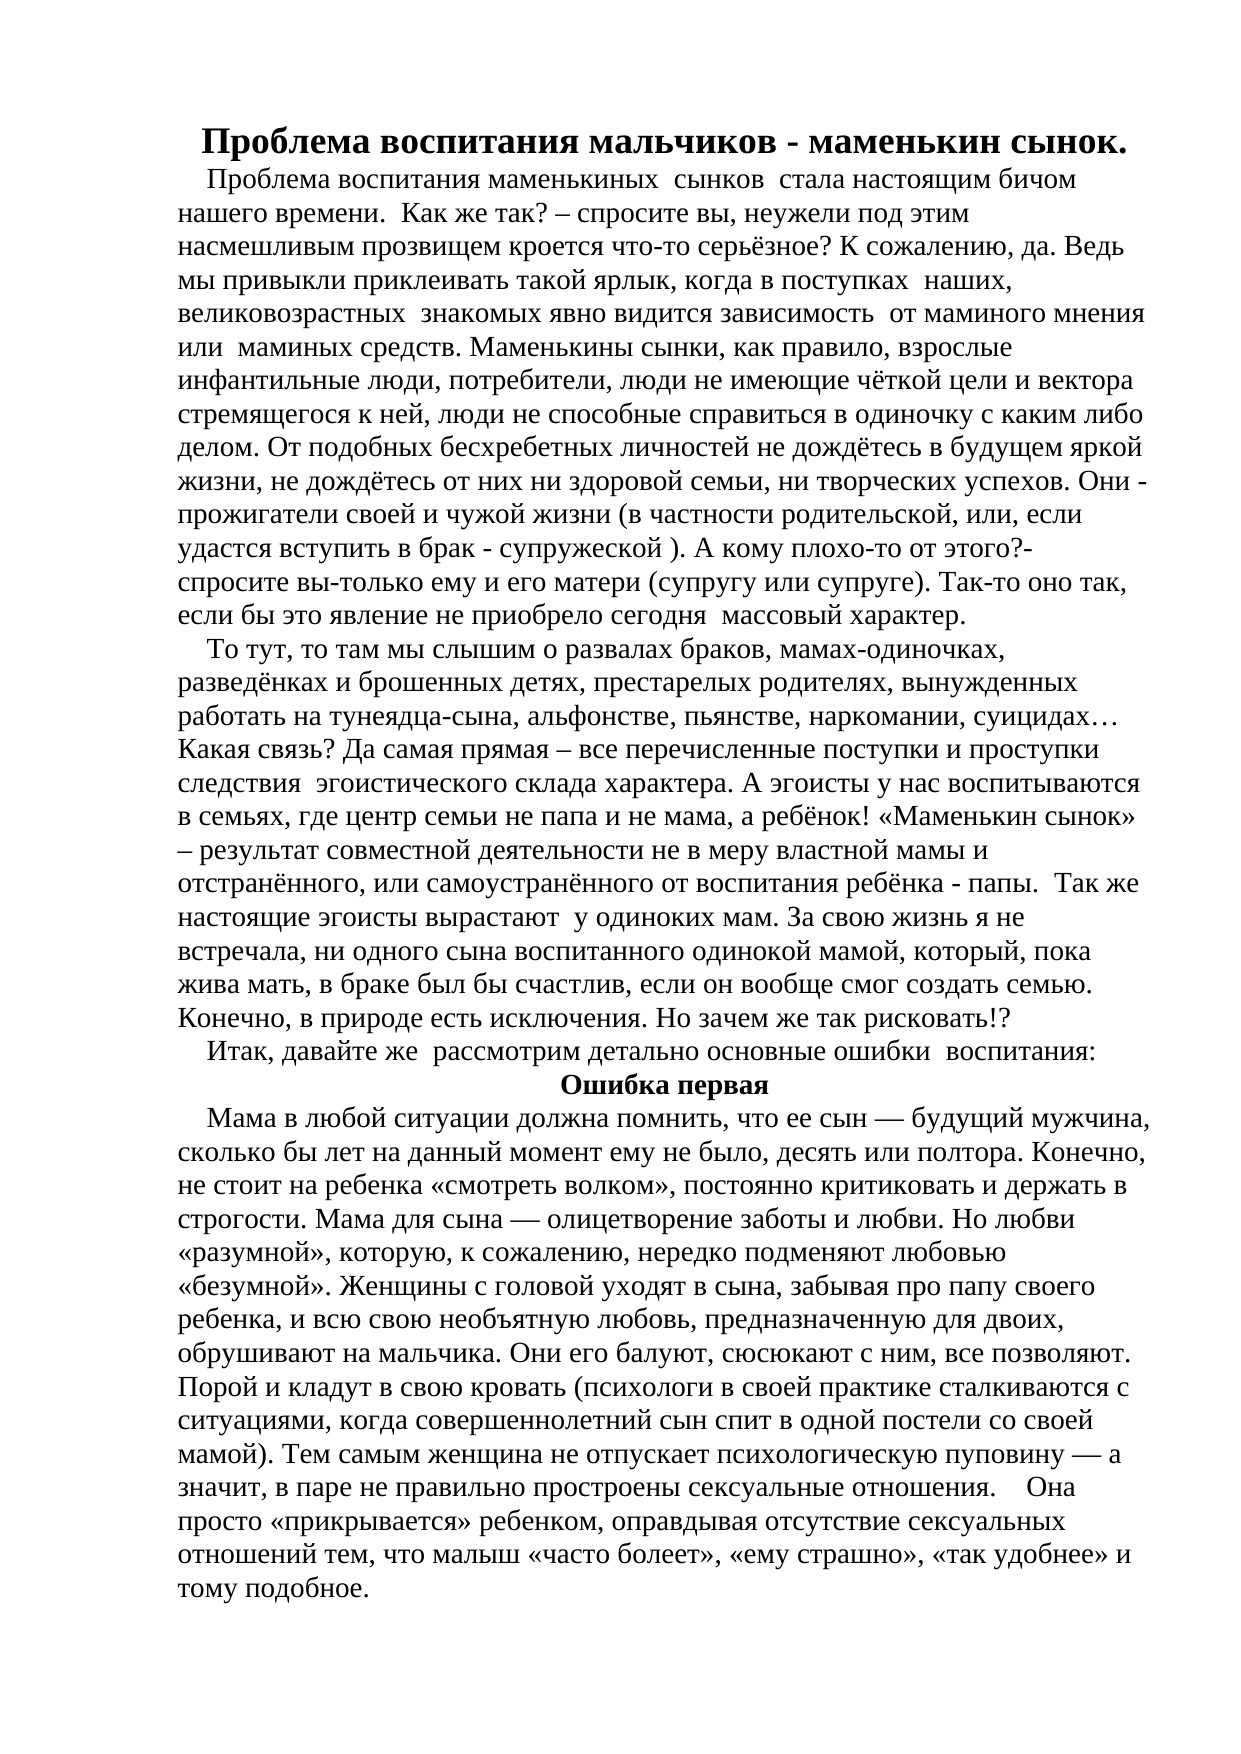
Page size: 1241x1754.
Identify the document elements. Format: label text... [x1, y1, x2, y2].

text Проблема воспитания маменькиных сынков стала настоящим бичом нашего времени. Как же так? – спросите вы, неужели под этим насмешливым прозвищем кроется что-то серьёзное? К сожалению, да. Ведь мы привыкли приклеивать такой ярлык, когда в поступках наших, великовозрастных знакомых явно видится зависимость от маминого мнения или маминых средств. Маменькины сынки, как правило, взрослые инфантильные люди, потребители, люди не имеющие чёткой цели и вектора стремящегося к ней, люди не способные справиться в одиночку с каким либо делом. От подобных бесхребетных личностей не дождётесь в будущем яркой жизни, не дождётесь от них ни здоровой семьи, ни творческих успехов. Они - прожигатели своей и чужой жизни (в частности родительской, или, если удастся вступить в брак - супружеской ). А кому плохо-то от этого?- спросите вы-только ему и его матери (супругу или супруге). Так-то оно так, если бы это явление не приобрело сегодня массовый характер. [177, 161, 1152, 631]
text Мама в любой ситуации должна помнить, что ее сын — будущий мужчина, сколько бы лет на данный момент ему не было, десять или полтора. Конечно, не стоит на ребенка «смотреть волком», постоянно критиковать и держать в строгости. Мама для сына — олицетворение заботы и любви. Но любви «разумной», которую, к сожалению, нередко подменяют любовью «безумной». Женщины с головой уходят в сына, забывая про папу своего ребенка, и всю свою необъятную любовь, предназначенную для двоих, обрушивают на мальчика. Они его балуют, сюсюкают с ним, все позволяют. Порой и кладут в свою кровать (психологи в своей практике сталкиваются с ситуациями, когда совершеннолетний сын спит в одной постели со своей мамой). Тем самым женщина не отпускает психологическую пуповину — а значит, в паре не правильно простроены сексуальные отношения. Она просто «прикрывается» ребенком, оправдывая отсутствие сексуальных отношений тем, что малыш «часто болеет», «ему страшно», «так удобнее» и тому подобное. [177, 1100, 1152, 1603]
text То тут, то там мы слышим о развалах браков, мамах-одиночках, разведёнках и брошенных детях, престарелых родителях, вынужденных работать на тунеядца-сына, альфонстве, пьянстве, наркомании, суицидах… Какая связь? Да самая прямая – все перечисленные поступки и проступки следствия эгоистического склада характера. А эгоисты у нас воспитываются в семьях, где центр семьи не папа и не мама, а ребёнок! «Маменькин сынок» – результат совместной деятельности не в меру властной мамы и отстранённого, или самоустранённого от воспитания ребёнка - папы. Так же настоящие эгоисты вырастают у одиноких мам. За свою жизнь я не встречала, ни одного сына воспитанного одинокой мамой, который, пока жива мать, в браке был бы счастлив, если он вообще смог создать семью. Конечно, в природе есть исключения. Но зачем же так рисковать!? [177, 631, 1152, 1033]
text Проблема воспитания мальчиков - маменькин сынок. [177, 118, 1152, 161]
text Ошибка первая [177, 1067, 1152, 1100]
text Итак, давайте же рассмотрим детально основные ошибки воспитания: [177, 1033, 1152, 1067]
